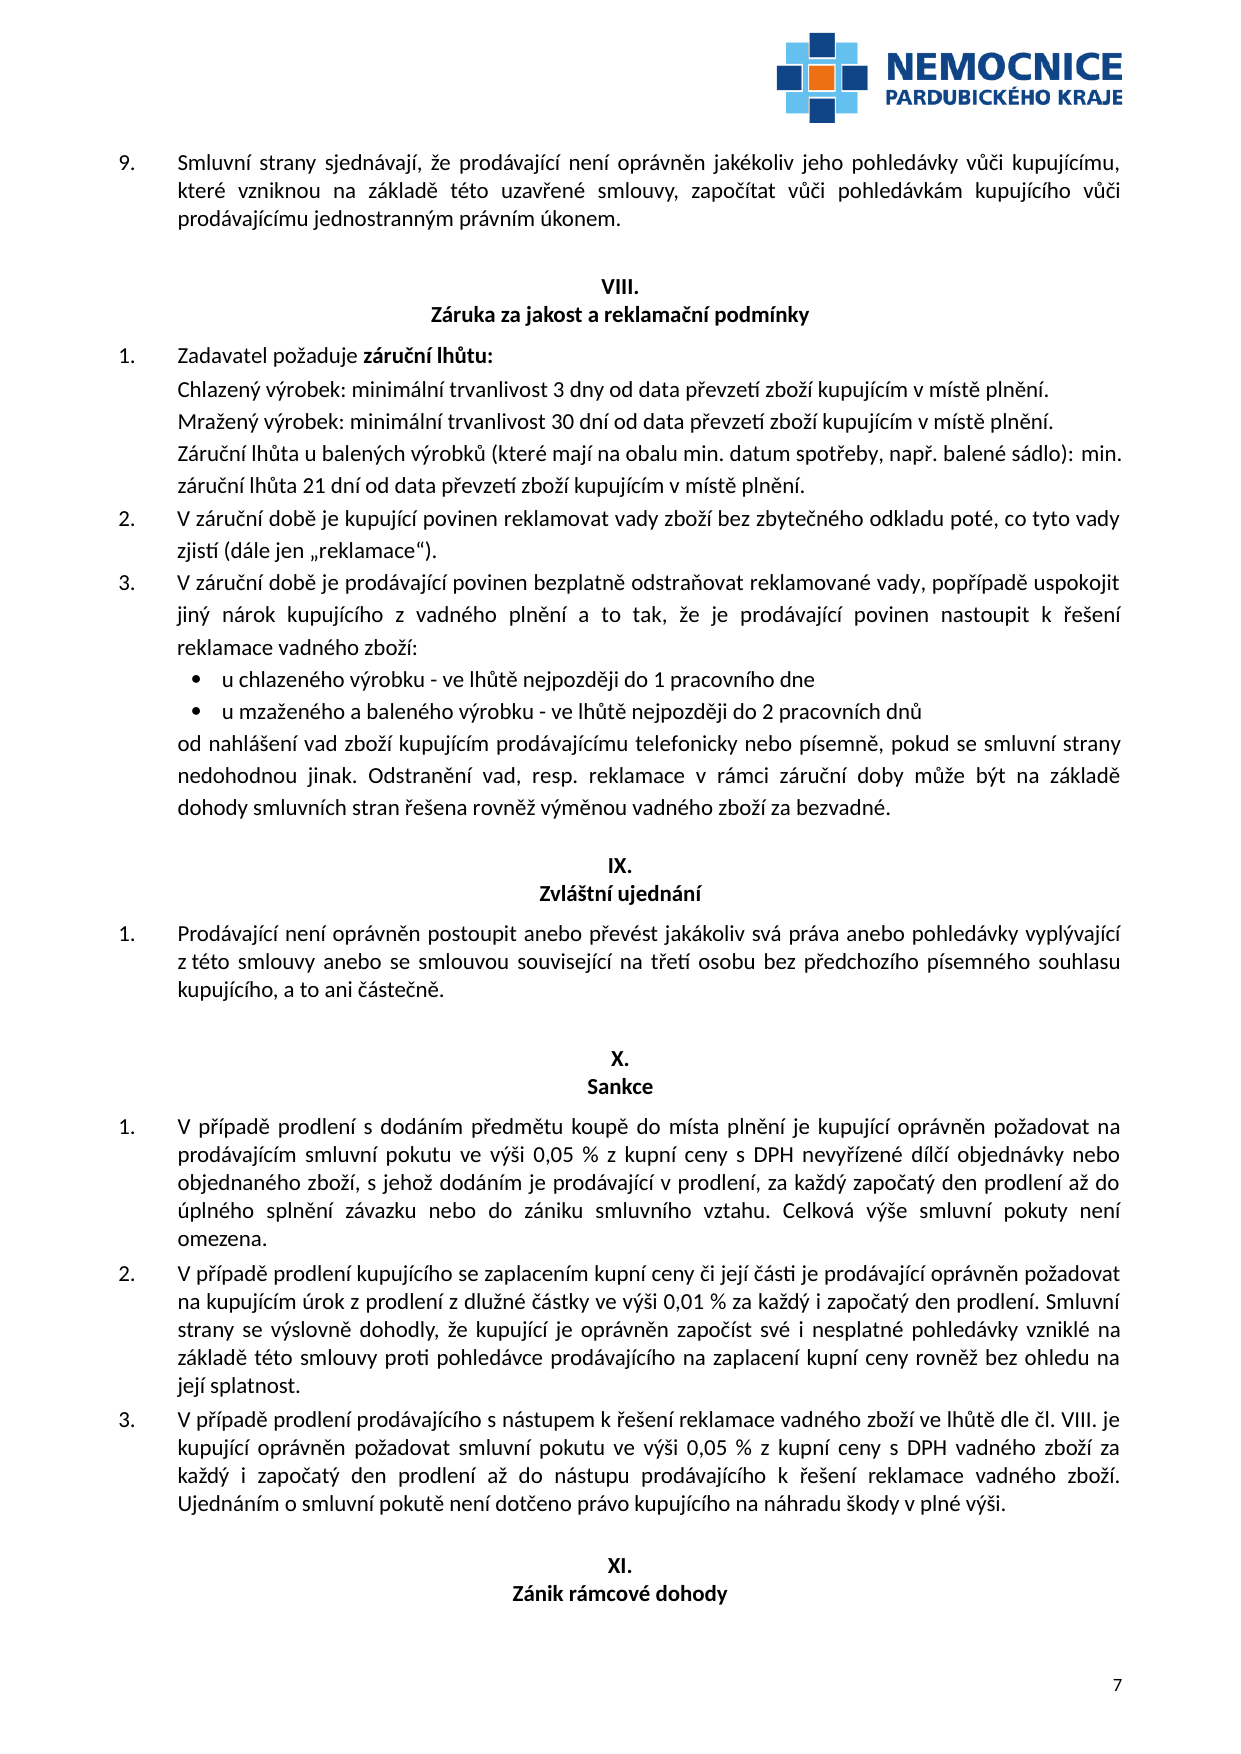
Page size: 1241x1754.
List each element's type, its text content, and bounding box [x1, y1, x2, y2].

list u chlazeného výrobku - ve lhůtě nejpozději do 1 pracovního dne [192, 665, 1122, 693]
list V případě prodlení s dodáním předmětu koupě do místa plnění je kupující oprávněn požadovat na prodávajícím smluvní pokutu ve výši 0,05 % z kupní ceny s DPH nevyřízené dílčí objednávky nebo objednaného zboží, s jehož dodáním je prodávající v prodlení, za každý započatý den prodlení až do úplného splnění závazku nebo do zániku smluvního vztahu. Celková výše smluvní pokuty není omezena. [118, 1112, 1122, 1252]
list Záruční lhůta u balených výrobků (které mají na obalu min. datum spotřeby, např. balené sádlo): min. záruční lhůta 21 dní od data převzetí zboží kupujícím v místě plnění. [177, 439, 1122, 500]
text X. [118, 1044, 1122, 1072]
list V případě prodlení prodávajícího s nástupem k řešení reklamace vadného zboží ve lhůtě dle čl. VIII. je kupující oprávněn požadovat smluvní pokutu ve výši 0,05 % z kupní ceny s DPH vadného zboží za každý i započatý den prodlení až do nástupu prodávajícího k řešení reklamace vadného zboží. Ujednáním o smluvní pokutě není dotčeno právo kupujícího na náhradu škody v plné výši. [118, 1405, 1122, 1517]
list Prodávající není oprávněn postoupit anebo převést jakákoliv svá práva anebo pohledávky vyplývající z této smlouvy anebo se smlouvou související na třetí osobu bez předchozího písemného souhlasu kupujícího, a to ani částečně. [118, 919, 1122, 1003]
text Sankce [118, 1072, 1122, 1100]
text od nahlášení vad zboží kupujícím prodávajícímu telefonicky nebo písemně, pokud se smluvní strany nedohodnou jinak. Odstranění vad, resp. reklamace v rámci záruční doby může být na základě dohody smluvních stran řešena rovněž výměnou vadného zboží za bezvadné. [177, 729, 1122, 822]
list V případě prodlení kupujícího se zaplacením kupní ceny či její části je prodávající oprávněn požadovat na kupujícím úrok z prodlení z dlužné částky ve výši 0,01 % za každý i započatý den prodlení. Smluvní strany se výslovně dohodly, že kupující je oprávněn započíst své i nesplatné pohledávky vzniklé na základě této smlouvy proti pohledávce prodávajícího na zaplacení kupní ceny rovněž bez ohledu na její splatnost. [118, 1259, 1122, 1399]
text 2. V záruční době je kupující povinen reklamovat vady zboží bez zbytečného odkladu poté, co tyto vady zjistí (dále jen „reklamace“). [118, 504, 1122, 564]
list Mražený výrobek: minimální trvanlivost 30 dní od data převzetí zboží kupujícím v místě plnění. [177, 407, 1122, 435]
text VIII. [118, 272, 1122, 300]
list u mzaženého a baleného výrobku - ve lhůtě nejpozději do 2 pracovních dnů [192, 697, 1122, 725]
picture [775, 31, 1123, 124]
text Zvláštní ujednání [118, 879, 1122, 907]
text XI. [118, 1551, 1122, 1579]
text 3. V záruční době je prodávající povinen bezplatně odstraňovat reklamované vady, popřípadě uspokojit jiný nárok kupujícího z vadného plnění a to tak, že je prodávající povinen nastoupit k řešení reklamace vadného zboží: [118, 568, 1122, 661]
list Chlazený výrobek: minimální trvanlivost 3 dny od data převzetí zboží kupujícím v místě plnění. [177, 375, 1122, 403]
text Záruka za jakost a reklamační podmínky [118, 300, 1122, 328]
list Zadavatel požaduje záruční lhůtu: [118, 341, 1122, 369]
list Smluvní strany sjednávají, že prodávající není oprávněn jakékoliv jeho pohledávky vůči kupujícímu, které vzniknou na základě této uzavřené smlouvy, započítat vůči pohledávkám kupujícího vůči prodávajícímu jednostranným právním úkonem. [118, 148, 1122, 232]
text Zánik rámcové dohody [118, 1579, 1122, 1607]
text IX. [118, 851, 1122, 879]
